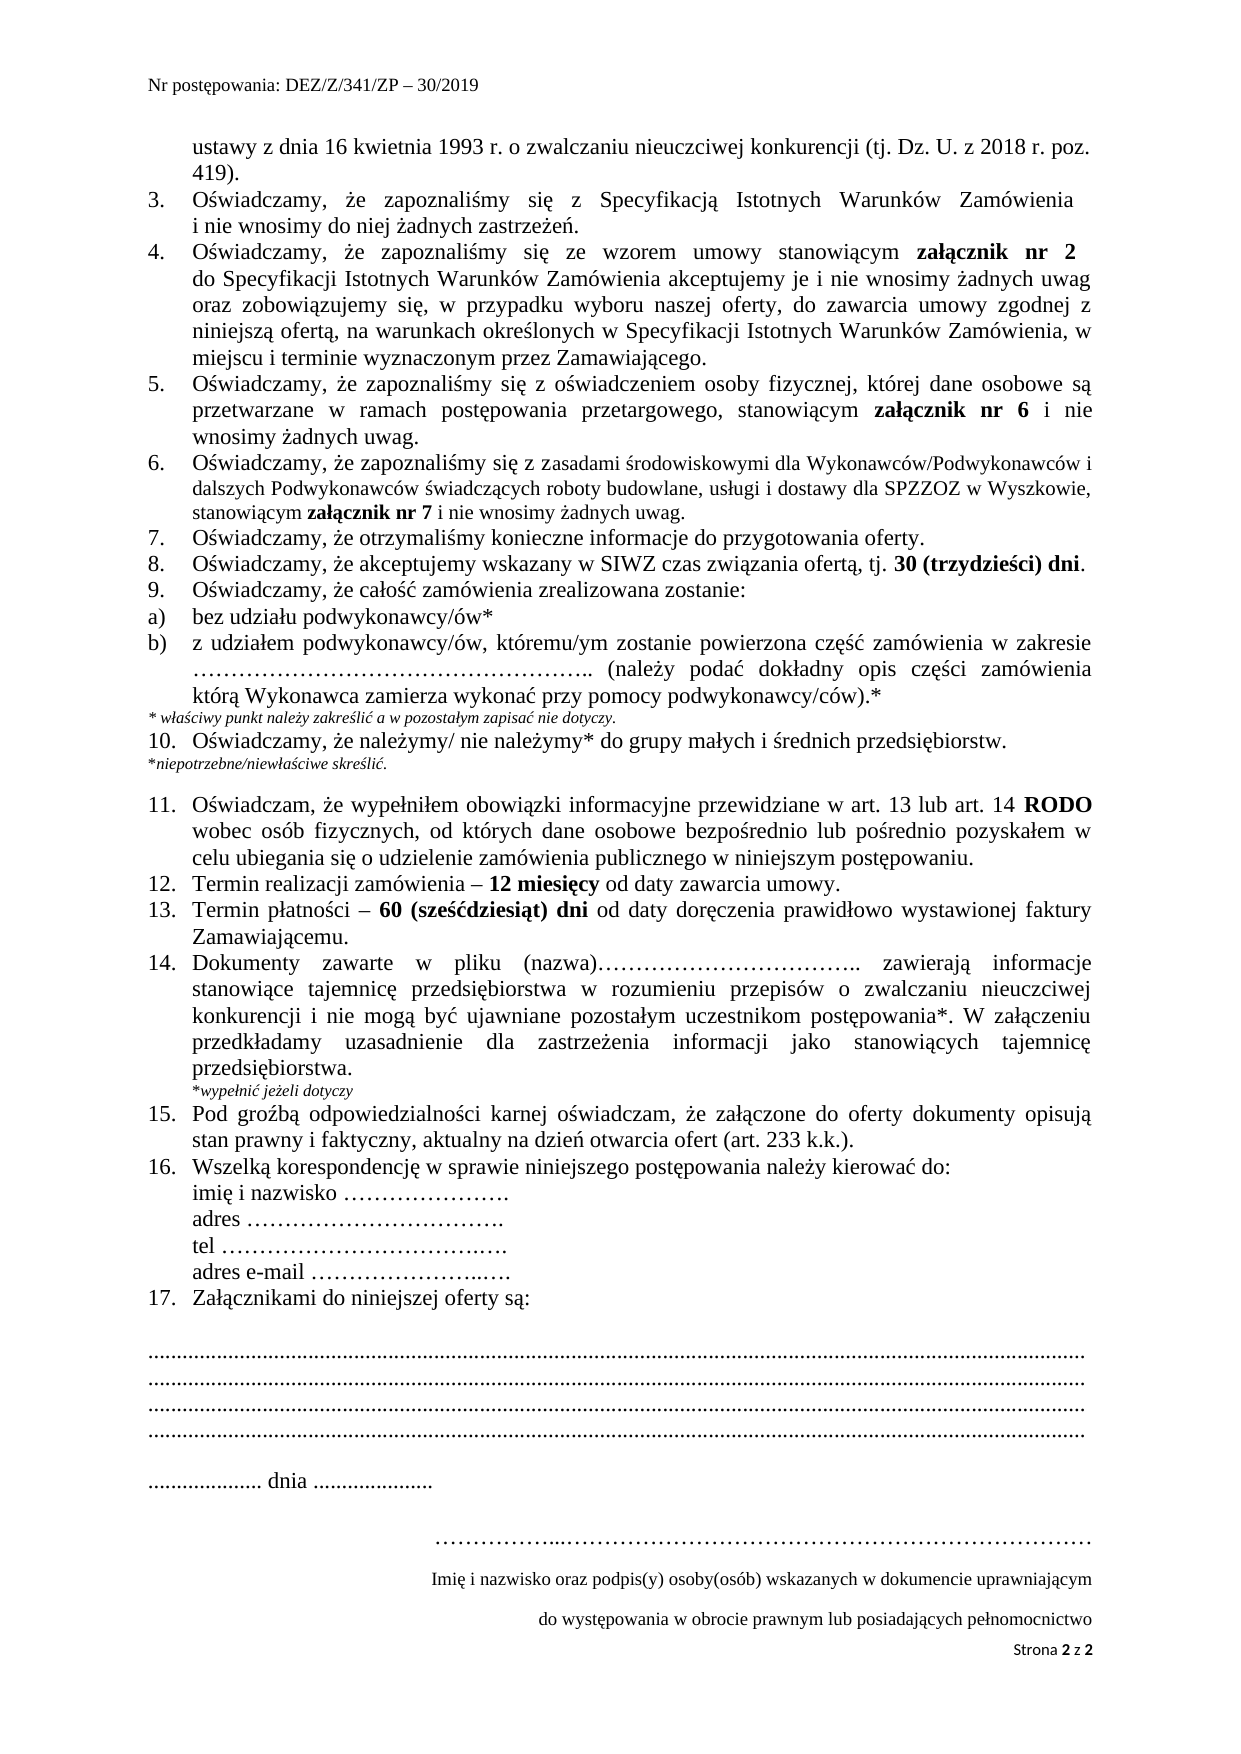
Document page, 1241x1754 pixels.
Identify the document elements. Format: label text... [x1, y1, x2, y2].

text imię i nazwisko …………………. [192, 1179, 1093, 1205]
text * właściwy punkt należy zakreślić a w pozostałym zapisać nie dotyczy. [148, 708, 1093, 727]
list bez udziału podwykonawcy/ów* [148, 603, 1093, 629]
text .................................................................................................................................................................... [148, 1363, 1093, 1390]
list Oświadczamy, że zapoznaliśmy się ze wzorem umowy stanowiącym załącznik nr 2 do Specyfikacji Istotnych Warunków Zamówienia akceptujemy je i nie wnosimy żadnych uwag oraz zobowiązujemy się, w przypadku wyboru naszej oferty, do zawarcia umowy zgodnej z niniejszą ofertą, na warunkach określonych w Specyfikacji Istotnych Warunków Zamówienia, w miejscu i terminie wyznaczonym przez Zamawiającego. [148, 238, 1093, 370]
list Oświadczam, że wypełniłem obowiązki informacyjne przewidziane w art. 13 lub art. 14 RODO wobec osób fizycznych, od których dane osobowe bezpośrednio lub pośrednio pozyskałem w celu ubiegania się o udzielenie zamówienia publicznego w niniejszym postępowaniu. [148, 791, 1093, 870]
list Termin płatności – 60 (sześćdziesiąt) dni od daty doręczenia prawidłowo wystawionej faktury Zamawiającemu. [148, 896, 1093, 949]
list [148, 133, 1093, 186]
text .................... dnia ..................... [148, 1467, 1093, 1493]
list Oświadczamy, że zapoznaliśmy się z zasadami środowiskowymi dla Wykonawców/Podwykonawców i dalszych Podwykonawców świadczących roboty budowlane, usługi i dostawy dla SPZZOZ w Wyszkowie, stanowiącym załącznik nr 7 i nie wnosimy żadnych uwag. [148, 449, 1093, 524]
text adres ……………………………. [192, 1205, 1093, 1232]
text .................................................................................................................................................................... [148, 1390, 1093, 1416]
list Dokumenty zawarte w pliku (nazwa)…………………………….. zawierają informacje stanowiące tajemnicę przedsiębiorstwa w rozumieniu przepisów o zwalczaniu nieuczciwej konkurencji i nie mogą być ujawniane pozostałym uczestnikom postępowania*. W załączeniu przedkładamy uzasadnienie dla zastrzeżenia informacji jako stanowiących tajemnicę przedsiębiorstwa. [148, 949, 1093, 1081]
list Termin realizacji zamówienia – 12 miesięcy od daty zawarcia umowy. [148, 870, 1093, 896]
text adres e-mail …………………..…. [192, 1258, 1093, 1284]
list z udziałem podwykonawcy/ów, któremu/ym zostanie powierzona część zamówienia w zakresie …………………………………………….. (należy podać dokładny opis części zamówienia którą Wykonawca zamierza wykonać przy pomocy podwykonawcy/ców).* [148, 629, 1093, 708]
text ……………...…………………………………………………………… [413, 1523, 1093, 1549]
list Oświadczamy, że zapoznaliśmy się z oświadczeniem osoby fizycznej, której dane osobowe są przetwarzane w ramach postępowania przetargowego, stanowiącym załącznik nr 6 i nie wnosimy żadnych uwag. [148, 370, 1093, 449]
list Oświadczamy, że zapoznaliśmy się z Specyfikacją Istotnych Warunków Zamówienia i nie wnosimy do niej żadnych zastrzeżeń. [148, 186, 1093, 238]
text Imię i nazwisko oraz podpis(y) osoby(osób) wskazanych w dokumencie uprawniającym [148, 1568, 1093, 1589]
list Pod groźbą odpowiedzialności karnej oświadczam, że załączone do oferty dokumenty opisują stan prawny i faktyczny, aktualny na dzień otwarcia ofert (art. 233 k.k.). [148, 1100, 1093, 1153]
text tel …………………………….…. [192, 1232, 1093, 1258]
text *niepotrzebne/niewłaściwe skreślić. [148, 754, 1093, 773]
text do występowania w obrocie prawnym lub posiadających pełnomocnictwo [148, 1608, 1093, 1629]
list *wypełnić jeżeli dotyczy [192, 1081, 1093, 1100]
text .................................................................................................................................................................... [148, 1416, 1093, 1443]
list Oświadczamy, że akceptujemy wskazany w SIWZ czas związania ofertą, tj. 30 (trzydzieści) dni. [148, 550, 1093, 576]
text .................................................................................................................................................................... [148, 1337, 1093, 1363]
list Oświadczamy, że otrzymaliśmy konieczne informacje do przygotowania oferty. [148, 524, 1093, 550]
list Załącznikami do niniejszej oferty są: [148, 1284, 1093, 1311]
list Wszelką korespondencję w sprawie niniejszego postępowania należy kierować do: [148, 1153, 1093, 1179]
list Oświadczamy, że całość zamówienia zrealizowana zostanie: [148, 576, 1093, 603]
list Oświadczamy, że należymy/ nie należymy* do grupy małych i średnich przedsiębiorstw. [148, 727, 1093, 754]
